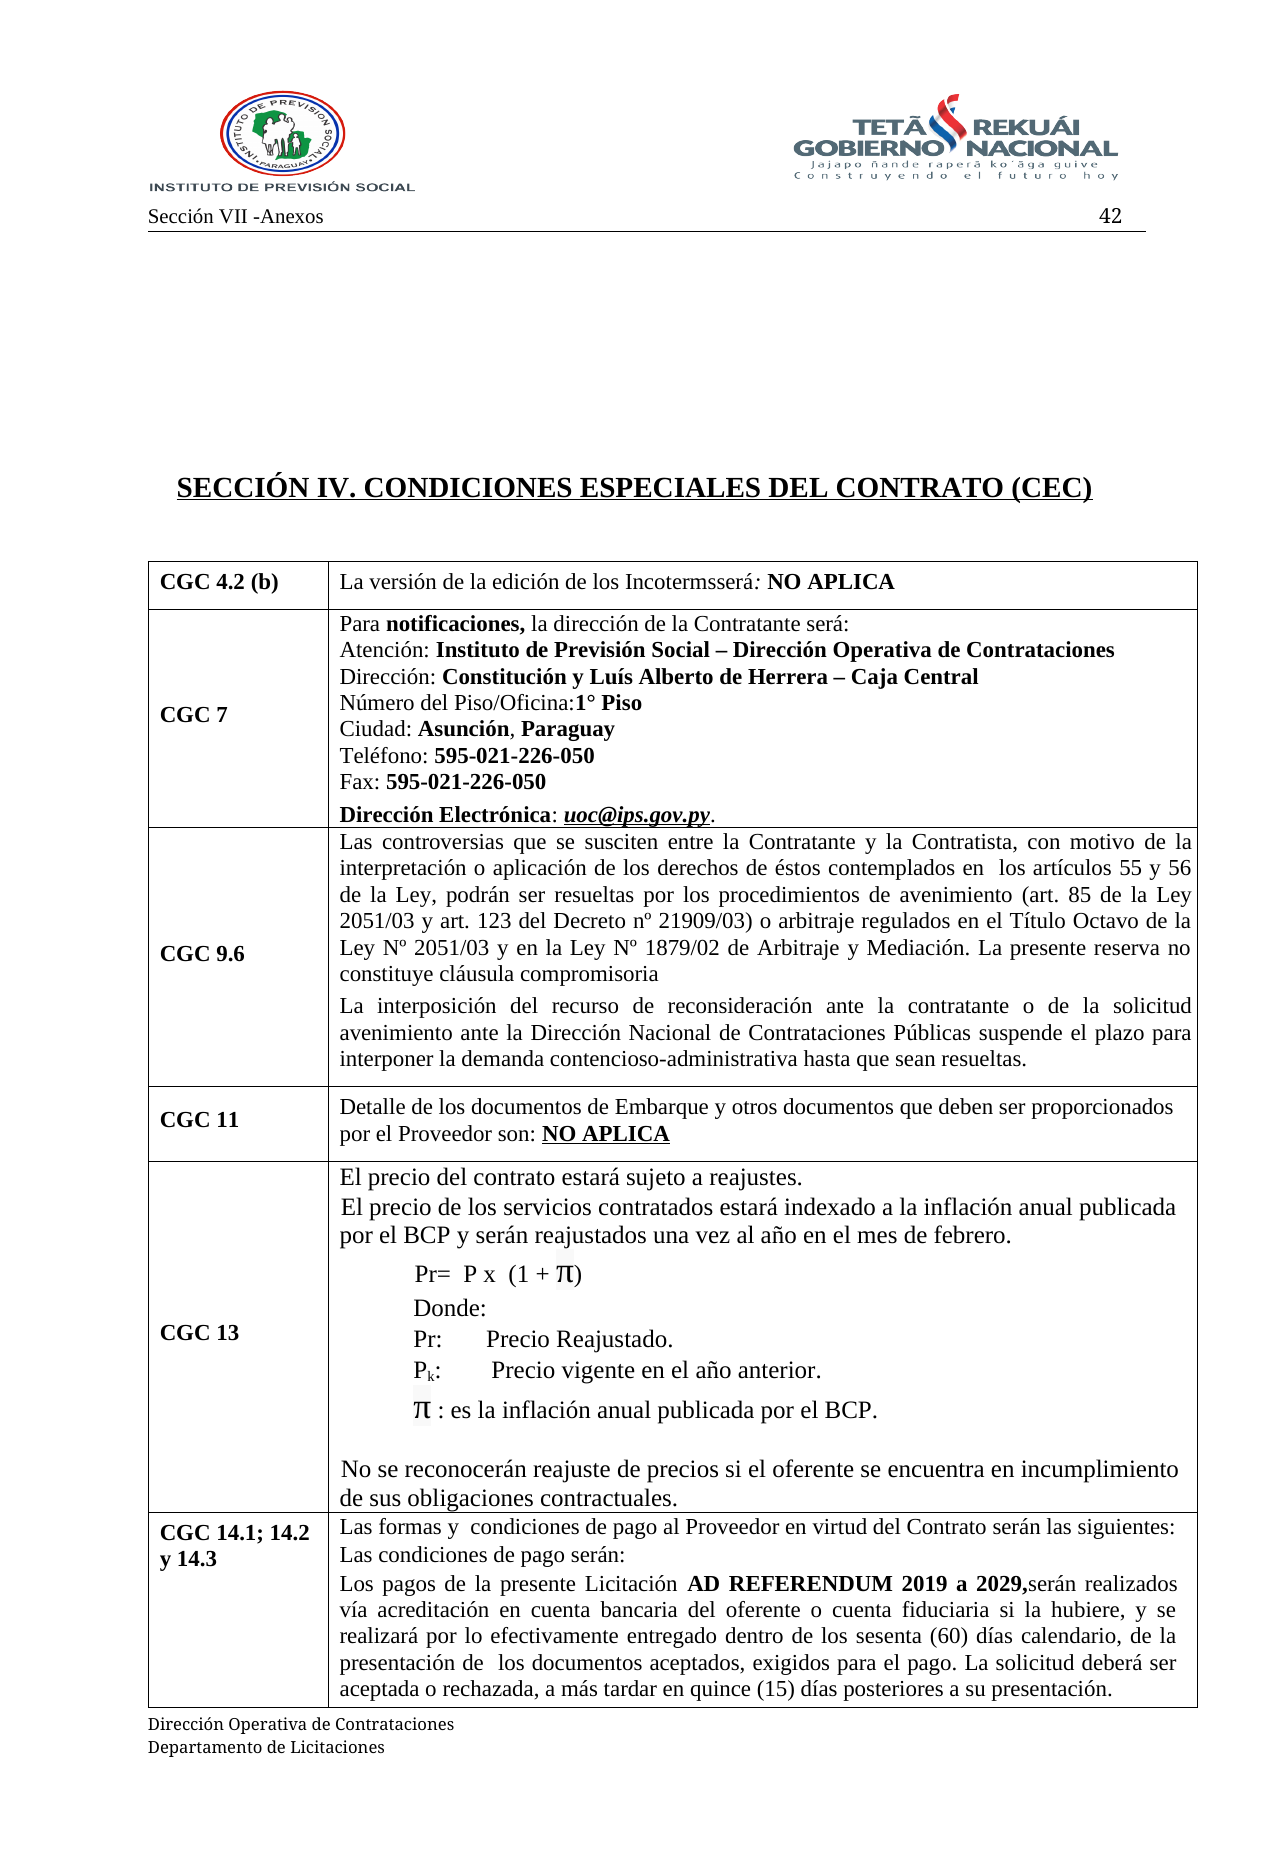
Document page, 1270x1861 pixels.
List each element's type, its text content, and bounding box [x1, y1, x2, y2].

table_cell El precio del contrato estará sujeto a reajustes. El precio de los servicios contratados estará indexado a la inflación anual publicada por el BCP y serán reajustados una vez al año en el mes de febrero. Pr= P x (1 + π) Donde: Pr: Precio Reajustado. Pk: Precio vigente en el año anterior. π : es la inflación anual publicada por el BCP. No se reconocerán reajuste de precios si el oferente se encuentra en incumplimiento de sus obligaciones contractuales. [329, 1162, 1197, 1512]
table_cell Detalle de los documentos de Embarque y otros documentos que deben ser proporcionados por el Proveedor son: NO APLICA [329, 1087, 1197, 1161]
table_cell Las controversias que se susciten entre la Contratante y la Contratista, con motivo de la interpretación o aplicación de los derechos de éstos contemplados en los artículos 55 y 56 de la Ley, podrán ser resueltas por los procedimientos de avenimiento (art. 85 de la Ley 2051/03 y art. 123 del Decreto nº 21909/03) o arbitraje regulados en el Título Octavo de la Ley Nº 2051/03 y en la Ley Nº 1879/02 de Arbitraje y Mediación. La presente reserva no constituye cláusula compromisoria La interposición del recurso de reconsideración ante la contratante o de la solicitud avenimiento ante la Dirección Nacional de Contrataciones Públicas suspende el plazo para interponer la demanda contencioso-administrativa hasta que sean resueltas. [329, 828, 1197, 1086]
table_cell CGC 7 [149, 610, 328, 827]
table_cell CGC 13 [149, 1162, 328, 1512]
table_header CGC 4.2 (b) [149, 562, 328, 609]
table_cell Para notificaciones, la dirección de la Contratante será: Atención: Instituto de Previsión Social – Dirección Operativa de Contrataciones Dirección: Constitución y Luís Alberto de Herrera – Caja Central Número del Piso/Oficina:1° Piso Ciudad: Asunción, Paraguay Teléfono: 595-021-226-050 Fax: 595-021-226-050 Dirección Electrónica: uoc@ips.gov.py. [329, 610, 1197, 827]
picture [147, 73, 1150, 201]
table_cell CGC 11 [149, 1087, 328, 1161]
subtitle SECCIÓN IV. CONDICIONES ESPECIALES DEL CONTRATO (CEC) [148, 470, 1146, 503]
table_cell CGC 9.6 [149, 828, 328, 1086]
table_header La versión de la edición de los Incotermsserá: NO APLICA [329, 562, 1197, 609]
table_cell CGC 14.1; 14.2 y 14.3 [149, 1513, 328, 1707]
